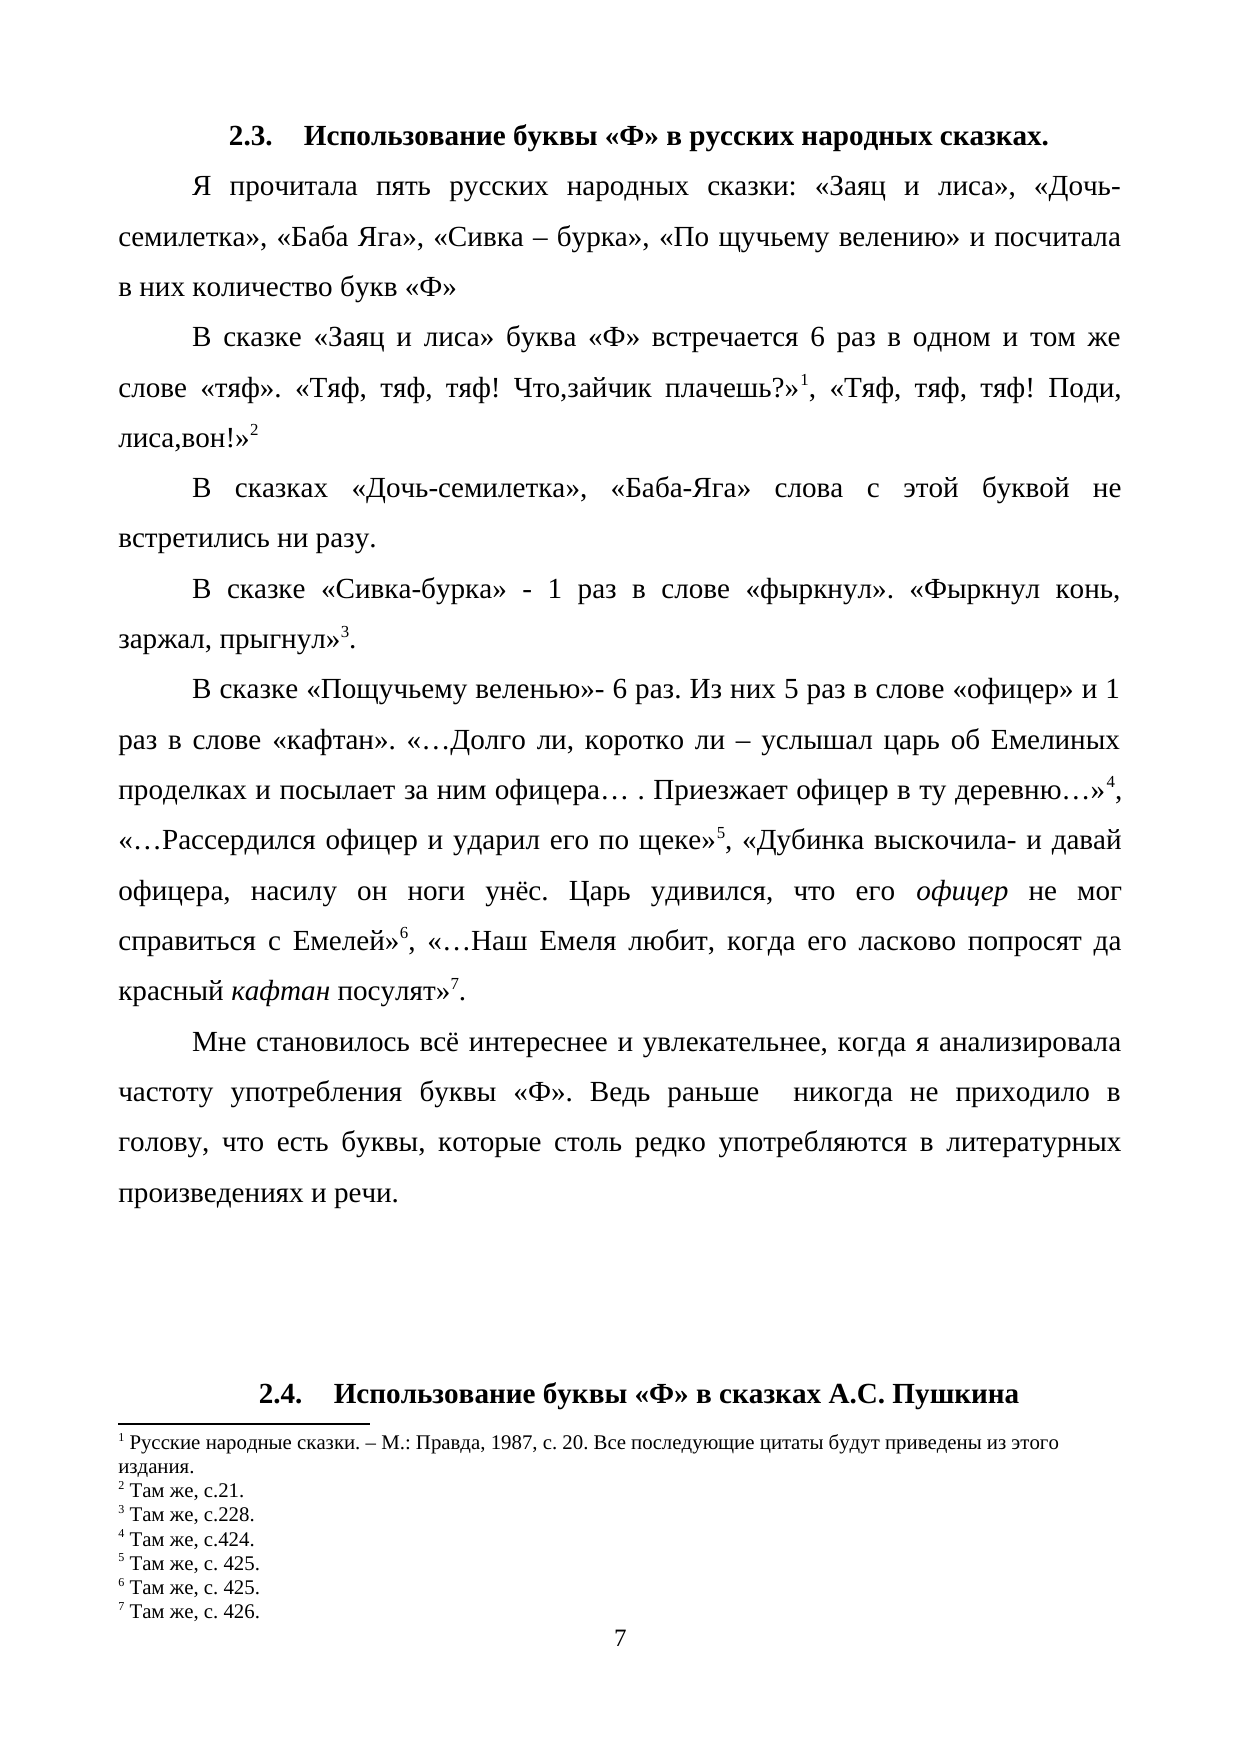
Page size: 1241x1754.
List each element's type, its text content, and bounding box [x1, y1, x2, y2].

list Использование буквы «Ф» в русских народных сказках. [156, 118, 1122, 152]
text Мне становилось всё интереснее и увлекательнее, когда я анализировала частоту употребления буквы «Ф». Ведь раньше никогда не приходило в голову, что есть буквы, которые столь редко употребляются в литературных произведениях и речи. [118, 1024, 1122, 1208]
text В сказке «Заяц и лиса» буква «Ф» встречается 6 раз в одном и том же слове «тяф». «Тяф, тяф, тяф! Что,зайчик плачешь?», «Тяф, тяф, тяф! Поди, лиса,вон!» [118, 319, 1122, 453]
text Я прочитала пять русских народных сказки: «Заяц и лиса», «Дочь-семилетка», «Баба Яга», «Сивка – бурка», «По щучьему велению» и посчитала в них количество букв «Ф» [118, 168, 1122, 303]
text В сказках «Дочь-семилетка», «Баба-Яга» слова с этой буквой не встретились ни разу. [118, 470, 1122, 554]
list Использование буквы «Ф» в сказках А.С. Пушкина [156, 1376, 1122, 1409]
text В сказке «Сивка-бурка» - 1 раз в слове «фыркнул». «Фыркнул конь, заржал, прыгнул». [118, 571, 1122, 655]
text В сказке «Пощучьему веленью»- 6 раз. Из них 5 раз в слове «офицер» и 1 раз в слове «кафтан». «…Долго ли, коротко ли – услышал царь об Емелиных проделках и посылает за ним офицера… . Приезжает офицер в ту деревню…», «…Рассердился офицер и ударил его по щеке», «Дубинка выскочила- и давай офицера, насилу он ноги унёс. Царь удивился, что его офицер не мог справиться с Емелей», «…Наш Емеля любит, когда его ласково попросят да красный кафтан посулят». [118, 672, 1122, 1007]
